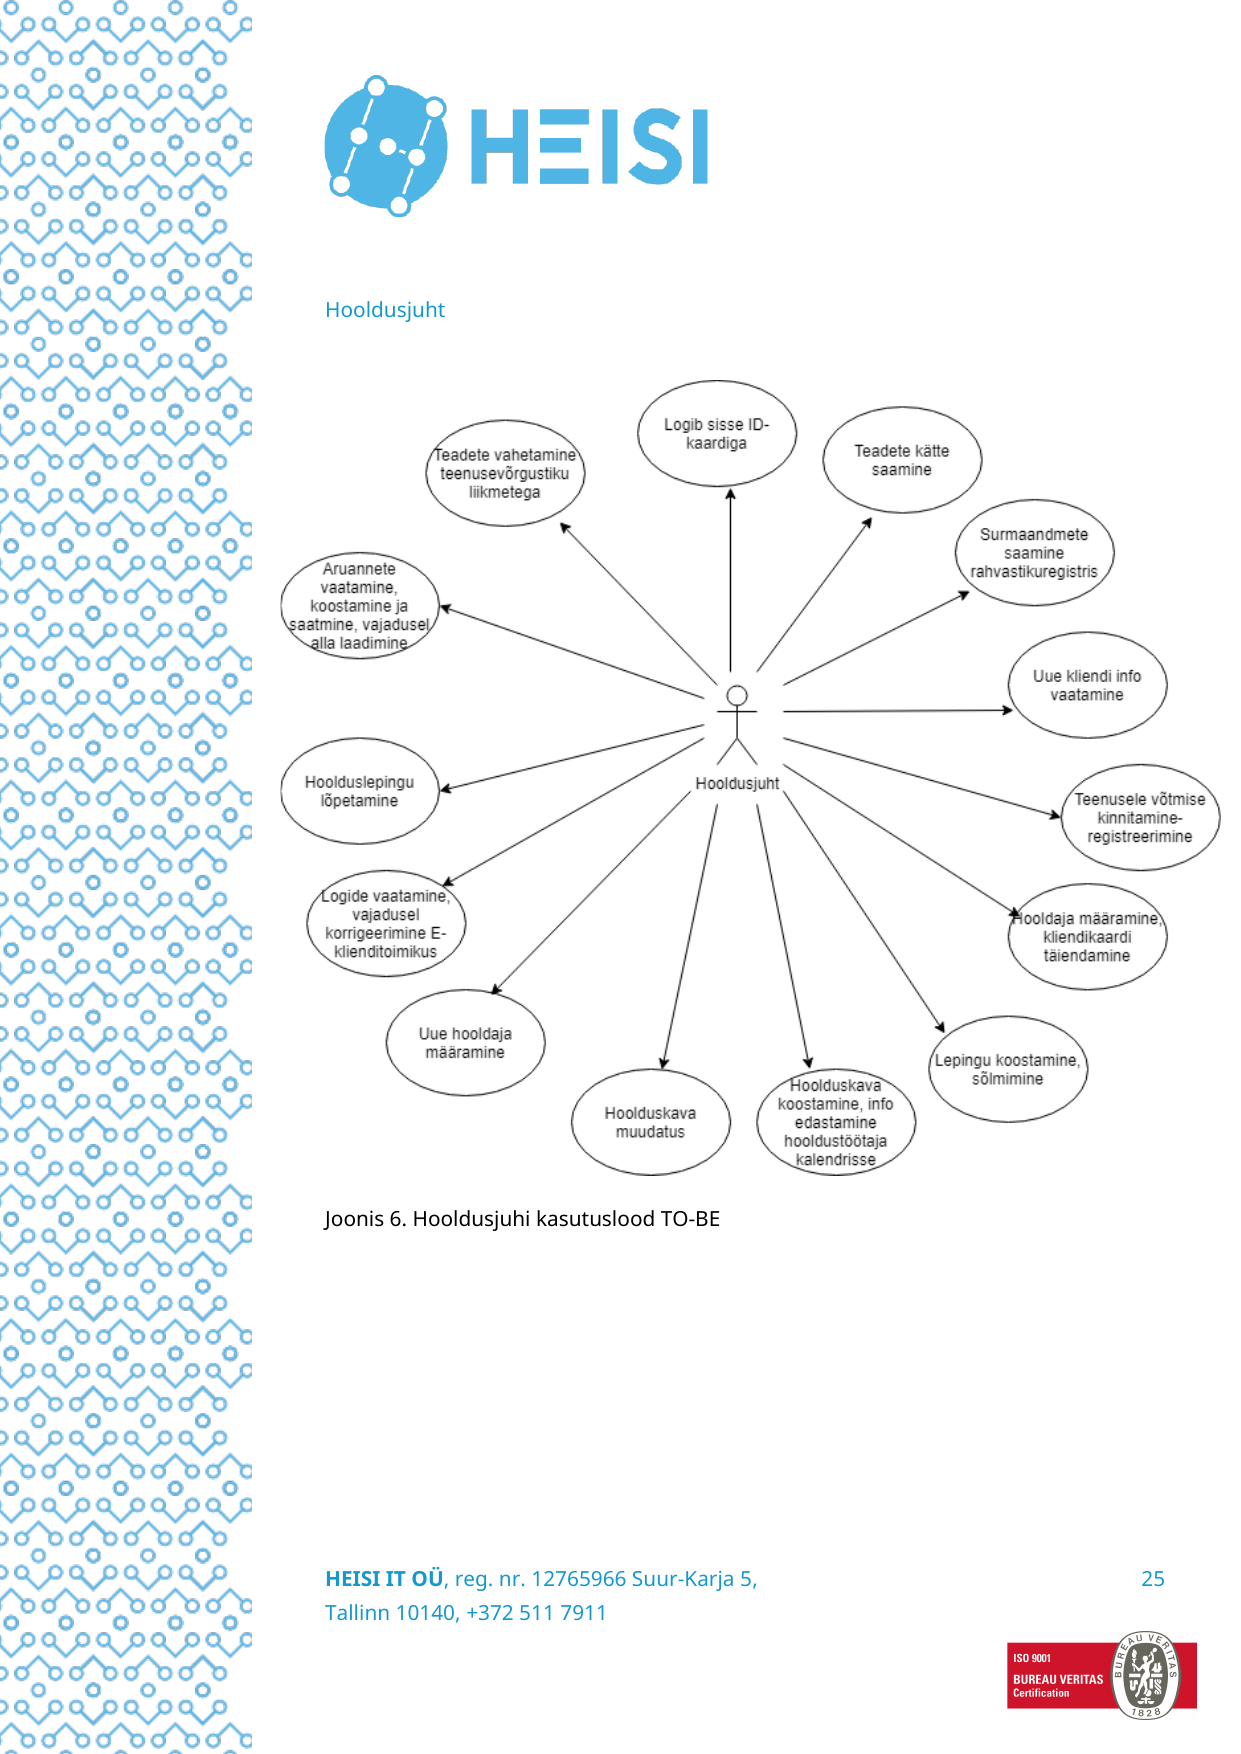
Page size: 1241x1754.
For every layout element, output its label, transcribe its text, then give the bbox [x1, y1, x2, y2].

text Joonis 6. Hooldusjuhi kasutuslood TO-BE [325, 1204, 1165, 1232]
picture [1007, 1631, 1197, 1720]
picture [324, 75, 708, 217]
subtitle Hooldusjuht [325, 295, 1165, 323]
picture [280, 380, 1221, 1176]
